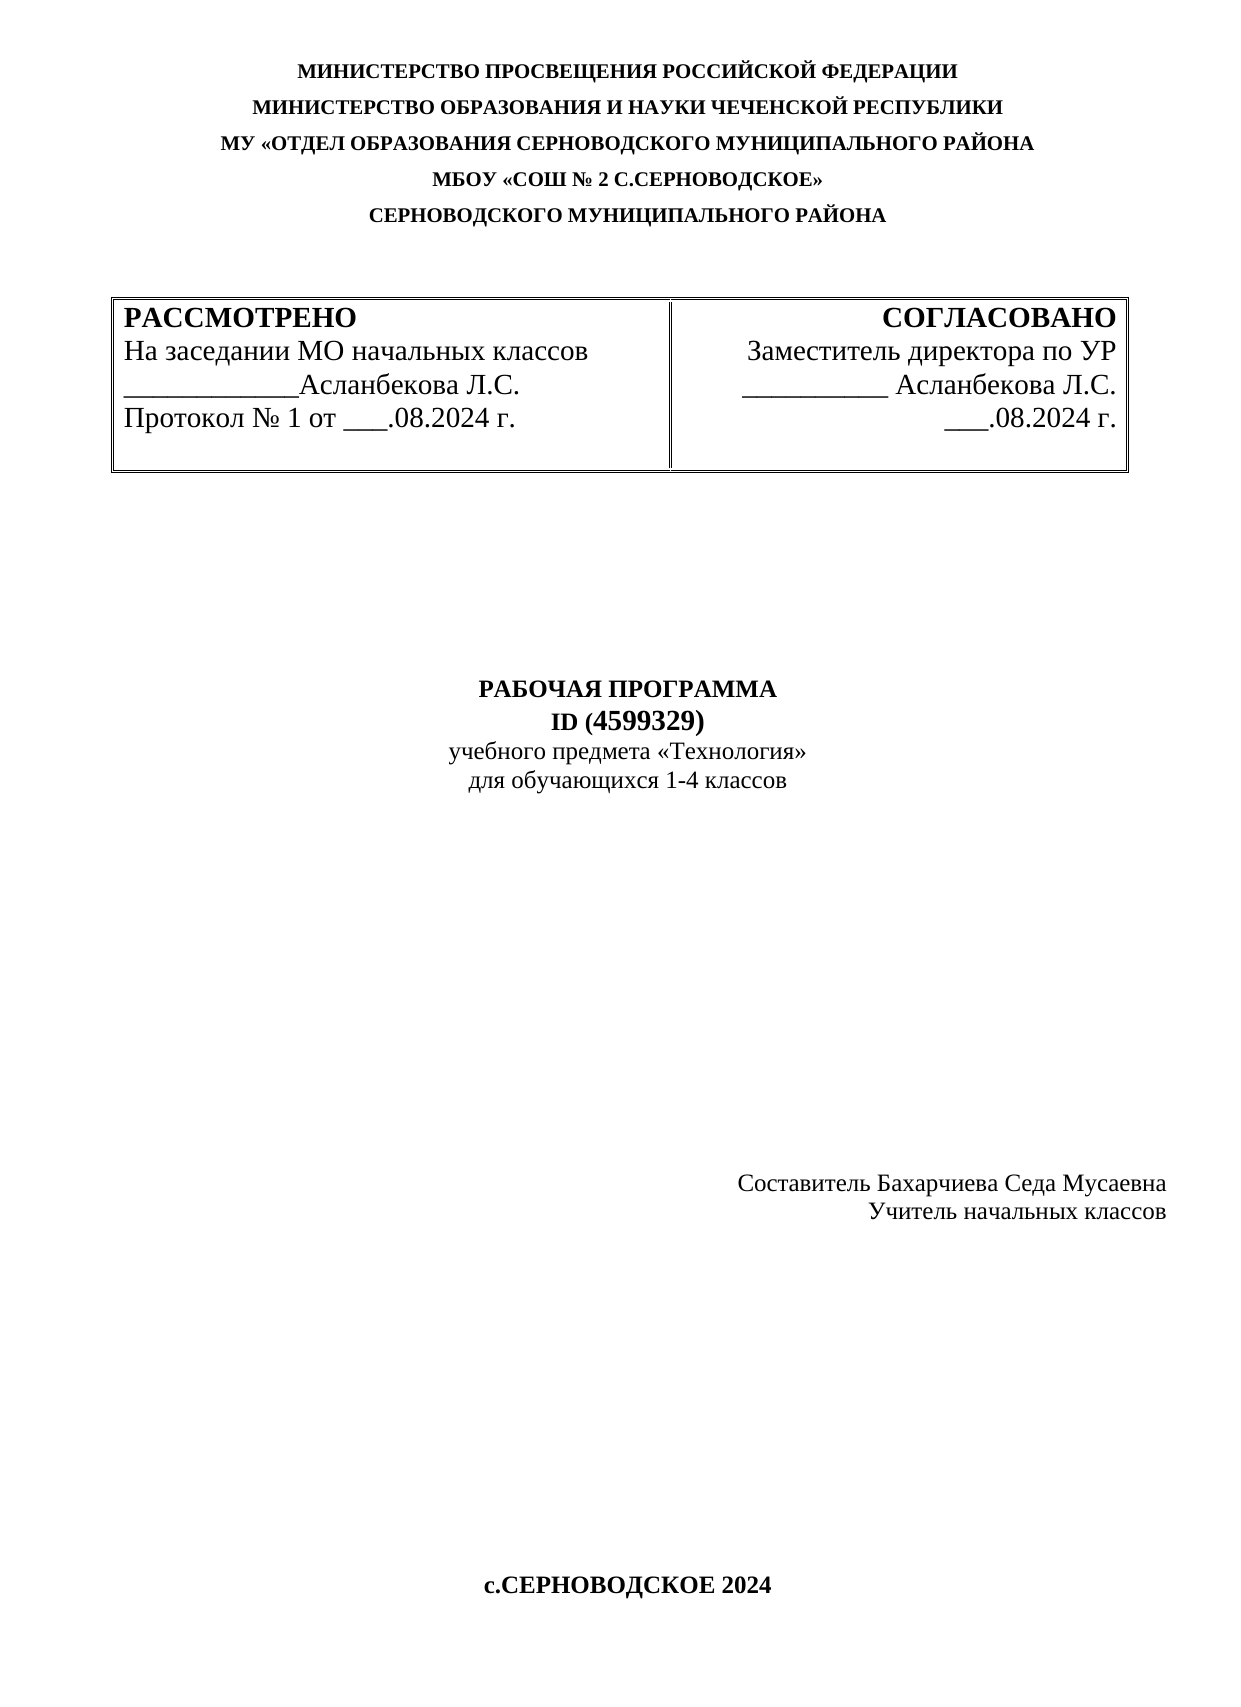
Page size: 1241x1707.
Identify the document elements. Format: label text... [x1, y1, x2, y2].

text РАБОЧАЯ ПРОГРАММА [89, 674, 1167, 703]
text МИНИСТЕРСТВО ПРОСВЕЩЕНИЯ РОССИЙСКОЙ ФЕДЕРАЦИИ [89, 59, 1167, 83]
table_header РАССМОТРЕНО На заседании МО начальных классов ____________Асланбекова Л.С. Протокол № 1 от ___.08.2024 г. [114, 300, 670, 470]
text МБОУ «СОШ № 2 С.СЕРНОВОДСКОЕ» [89, 167, 1167, 191]
text Учитель начальных классов [89, 1196, 1167, 1225]
text для обучающихся 1-4 классов [89, 765, 1167, 794]
text МУ «ОТДЕЛ ОБРАЗОВАНИЯ СЕРНОВОДСКОГО МУНИЦИПАЛЬНОГО РАЙОНА [89, 131, 1167, 155]
table_header СОГЛАСОВАНО Заместитель директора по УР __________ Асланбекова Л.С. ___.08.2024 г. [670, 300, 1126, 470]
text ID (4599329) [89, 703, 1167, 736]
text учебного предмета «Технология» [89, 736, 1167, 765]
text Составитель Бахарчиева Седа Мусаевна [89, 1168, 1167, 1196]
text МИНИСТЕРСТВО ОБРАЗОВАНИЯ И НАУКИ ЧЕЧЕНСКОЙ РЕСПУБЛИКИ [89, 95, 1167, 119]
text СЕРНОВОДСКОГО МУНИЦИПАЛЬНОГО РАЙОНА [89, 203, 1167, 227]
text с.СЕРНОВОДСКОЕ 2024 [89, 1570, 1167, 1599]
